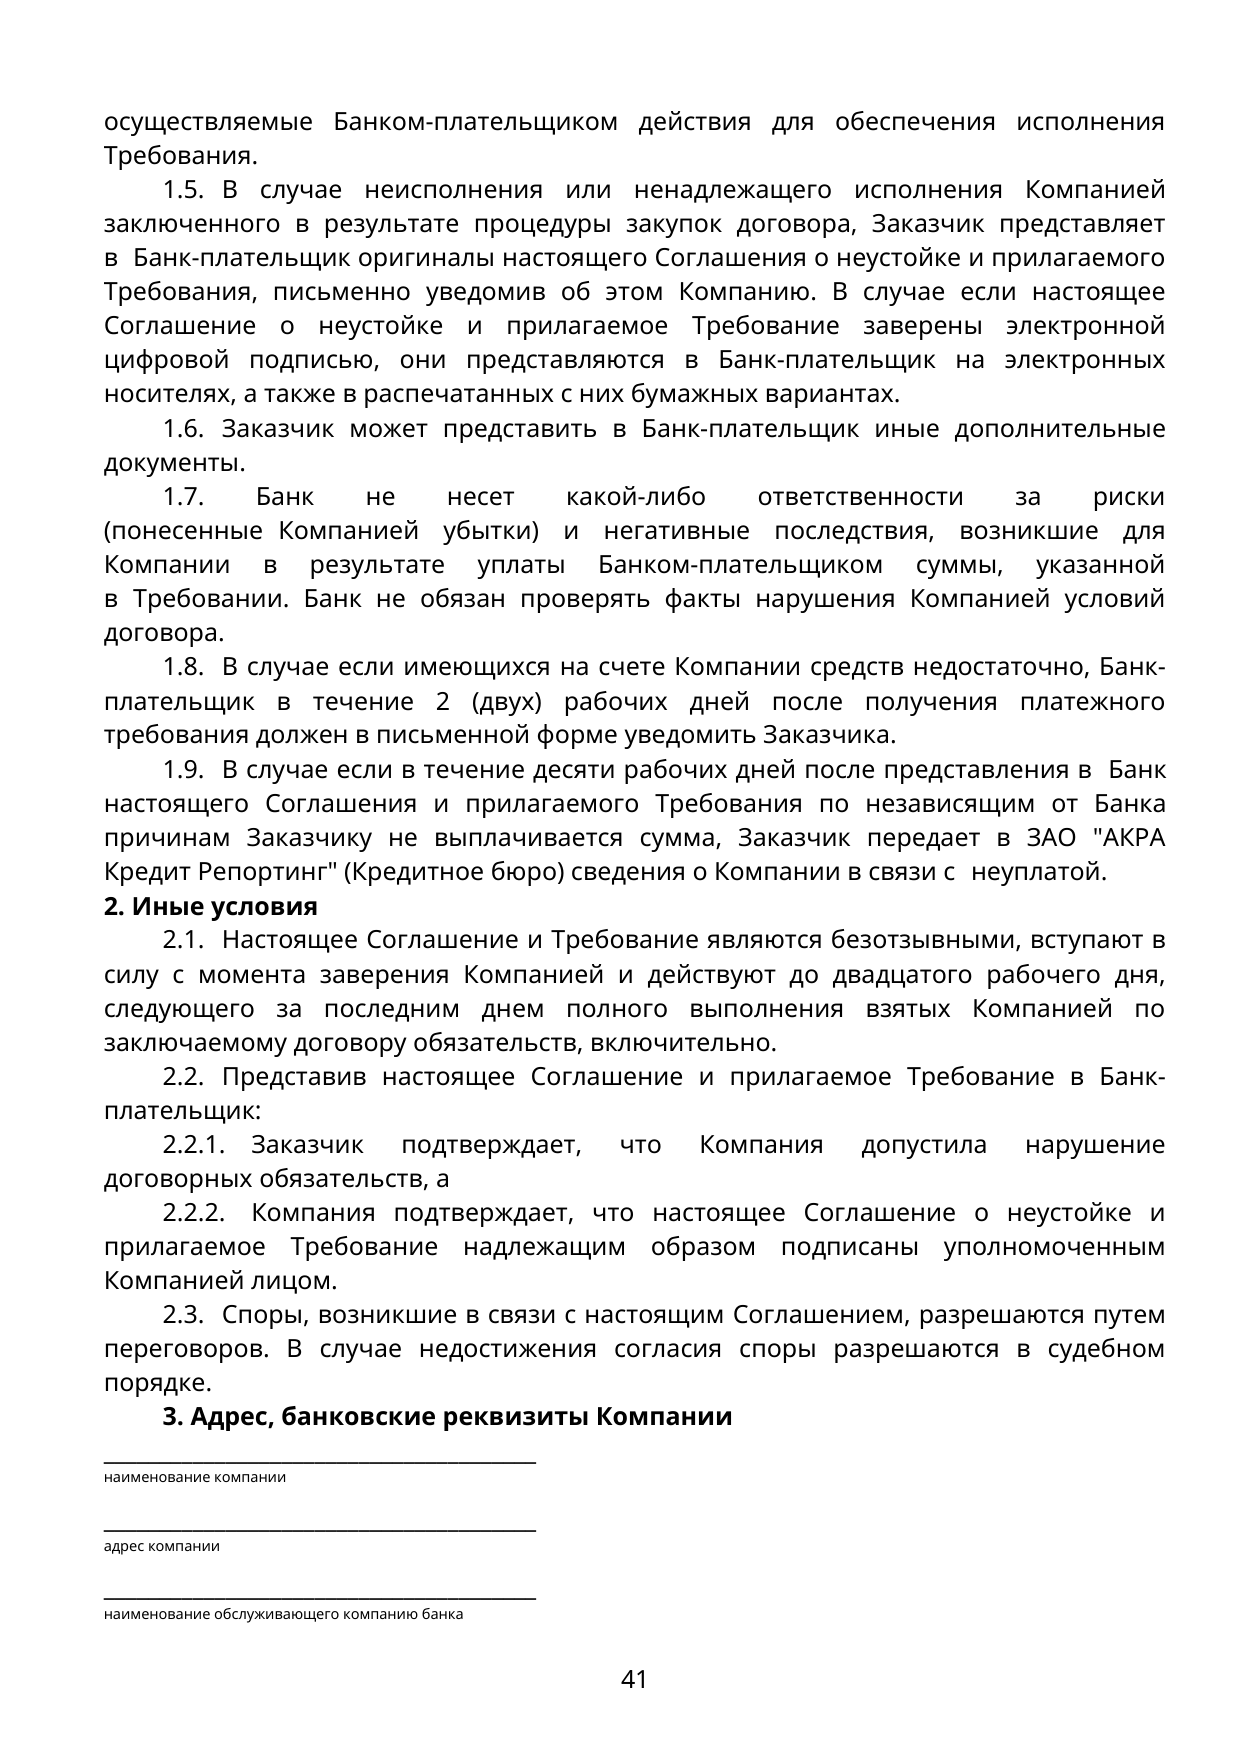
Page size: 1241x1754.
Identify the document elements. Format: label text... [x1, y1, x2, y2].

text адрес компании [103, 1535, 724, 1569]
text _______________________________________ [103, 1501, 1167, 1535]
text 1.8. В случае если имеющихся на счете Компании средств недостаточно, Банк-плательщик в течение 2 (двух) рабочих дней после получения платежного требования должен в письменной форме уведомить Заказчика. [103, 649, 1167, 751]
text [103, 103, 1167, 172]
text 2.2. Представив настоящее Соглашение и прилагаемое Требование в Банк-плательщик: [103, 1058, 1167, 1127]
text наименование компании [103, 1467, 724, 1501]
text _______________________________________ [103, 1569, 1167, 1603]
text _______________________________________ [103, 1433, 1167, 1467]
text 2. Иные условия [103, 888, 1167, 922]
text 1.5. В случае неисполнения или ненадлежащего исполнения Компанией заключенного в результате процедуры закупок договора, Заказчик представляет в Банк-плательщик оригиналы настоящего Соглашения о неустойке и прилагаемого Требования, письменно уведомив об этом Компанию. В случае если настоящее Соглашение о неустойке и прилагаемое Требование заверены электронной цифровой подписью, они представляются в Банк-плательщик на электронных носителях, а также в распечатанных с них бумажных вариантах. [103, 172, 1167, 410]
text 2.2.1. Заказчик подтверждает, что Компания допустила нарушение договорных обязательств, а [103, 1127, 1167, 1195]
text 1.7. Банк не несет какой-либо ответственности за риски (понесенные Компанией убытки) и негативные последствия, возникшие для Компании в результате уплаты Банком-плательщиком суммы, указанной в Требовании. Банк не обязан проверять факты нарушения Компанией условий договора. [103, 478, 1167, 649]
text 1.9. В случае если в течение десяти рабочих дней после представления в Банк настоящего Соглашения и прилагаемого Требования по независящим от Банка причинам Заказчику не выплачивается сумма, Заказчик передает в ЗАО "АКРА Кредит Репортинг" (Кредитное бюро) сведения о Компании в связи с неуплатой. [103, 751, 1167, 888]
text 2.1. Настоящее Соглашение и Требование являются безотзывными, вступают в силу с момента заверения Компанией и действуют до двадцатого рабочего дня, следующего за последним днем полного выполнения взятых Компанией по заключаемому договору обязательств, включительно. [103, 922, 1167, 1058]
text наименование обслуживающего компанию банка [103, 1603, 724, 1637]
text 2.3. Споры, возникшие в связи с настоящим Соглашением, разрешаются путем переговоров. В случае недостижения согласия споры разрешаются в судебном порядке. [103, 1297, 1167, 1399]
text 3. Адрес, банковские реквизиты Компании [103, 1399, 1167, 1433]
text 2.2.2. Компания подтверждает, что настоящее Соглашение о неустойке и прилагаемое Требование надлежащим образом подписаны уполномоченным Компанией лицом. [103, 1195, 1167, 1297]
text 1.6. Заказчик может представить в Банк-плательщик иные дополнительные документы. [103, 410, 1167, 478]
